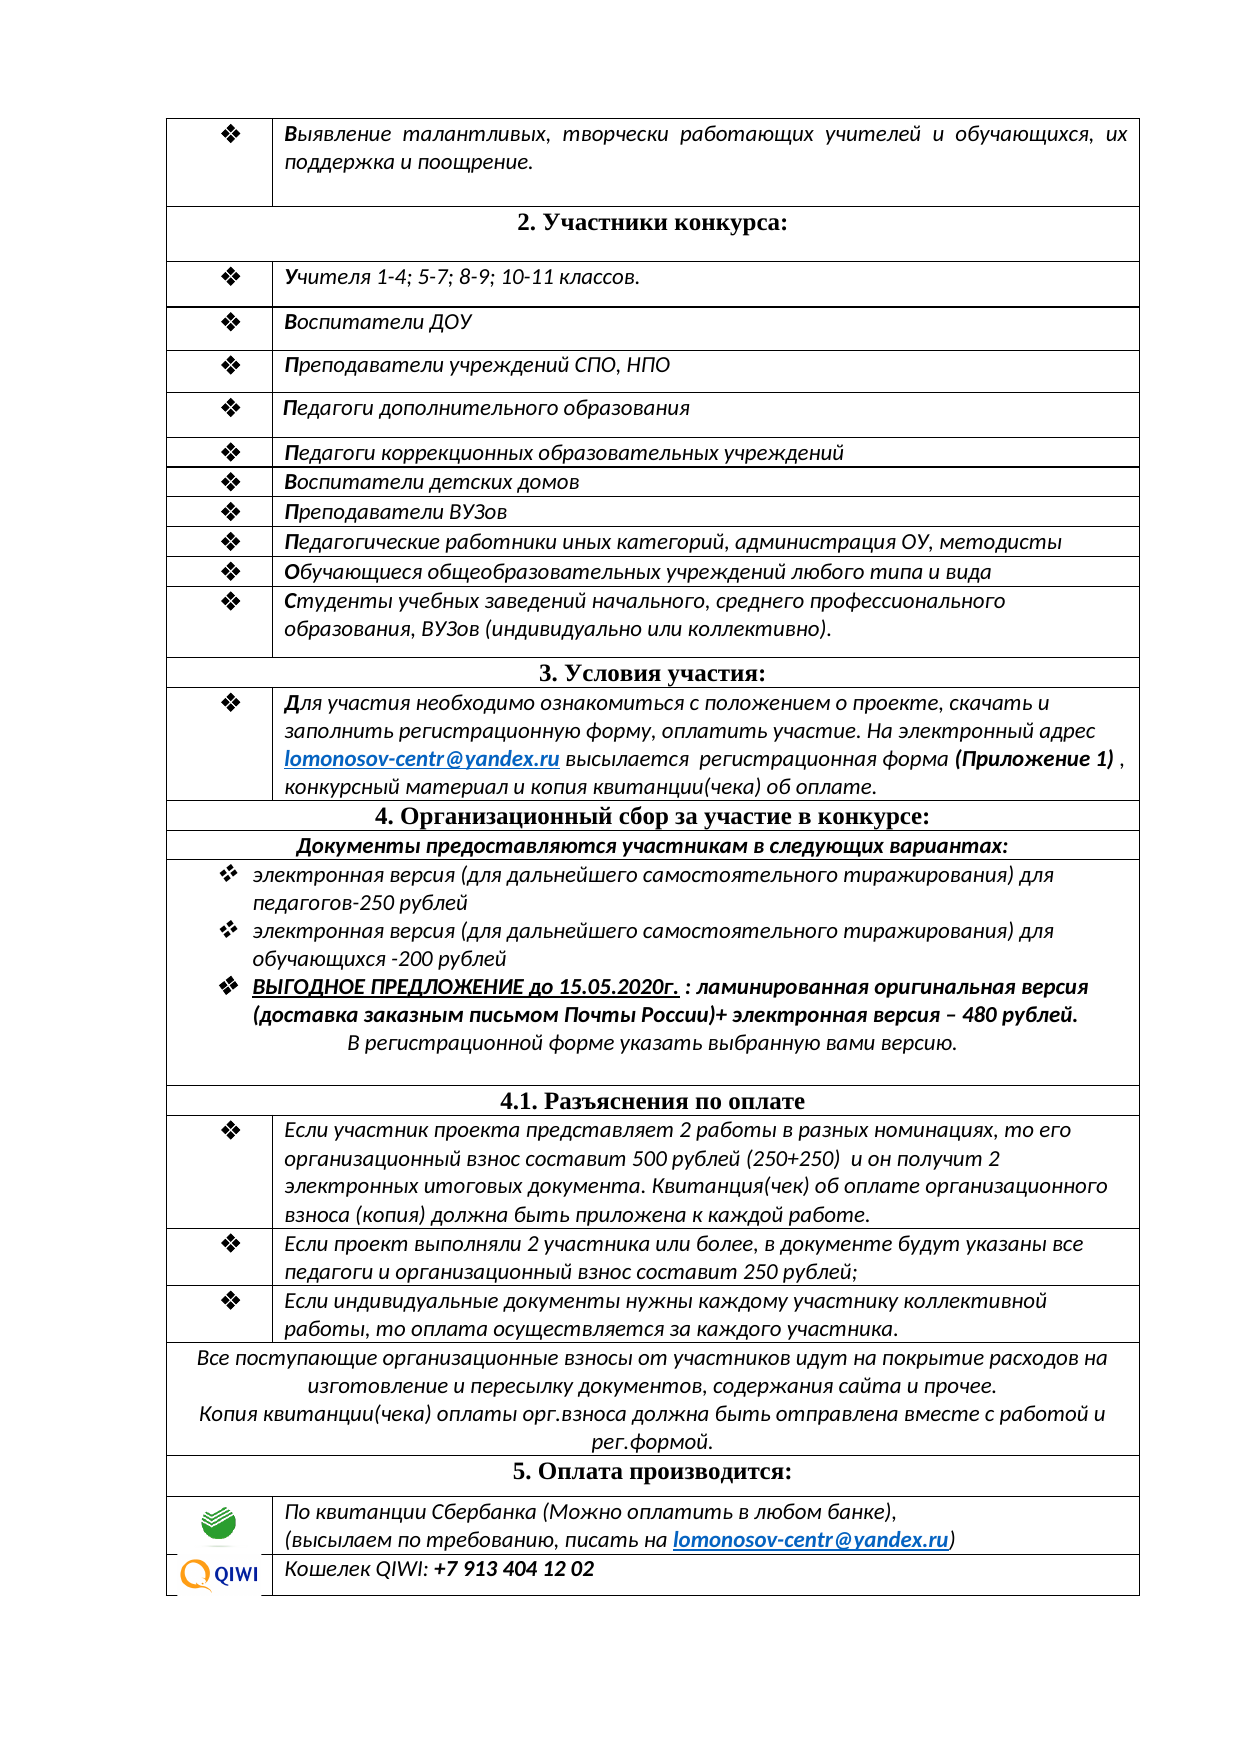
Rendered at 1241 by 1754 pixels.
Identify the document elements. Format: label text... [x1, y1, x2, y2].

table_cell 4.1. Разъяснения по оплате [167, 1086, 1139, 1114]
table_cell Выявление талантливых, творчески работающих учителей и обучающихся, их поддержка и поощрение. [273, 119, 1139, 206]
table_cell 4. Организационный сбор за участие в конкурсе: [167, 801, 1139, 830]
table_cell Педагоги дополнительного образования [273, 393, 1139, 437]
table_cell [167, 557, 272, 586]
table_cell По квитанции Сбербанка (Можно оплатить в любом банке), (высылаем по требованию, писать на lomonosov-centr@yandex.ru) [273, 1497, 1139, 1553]
table_cell Воспитатели детских домов [273, 468, 1139, 496]
table_cell Воспитатели ДОУ [273, 308, 1139, 349]
table_cell Для участия необходимо ознакомиться с положением о проекте, скачать и заполнить регистрационную форму, оплатить участие. На электронный адрес lomonosov-centr@yandex.ru высылается регистрационная форма (Приложение 1) , конкурсный материал и копия квитанции(чека) об оплате. [273, 688, 1139, 800]
table_cell [167, 1497, 177, 1553]
table_cell [167, 1555, 177, 1595]
table_cell Все поступающие организационные взносы от участников идут на покрытие расходов на изготовление и пересылку документов, содержания сайта и прочее. Копия квитанции(чека) оплаты орг.взноса должна быть отправлена вместе с работой и рег.формой. [167, 1343, 1139, 1455]
table_cell 5. Оплата производится: [167, 1456, 1139, 1496]
table_cell [167, 1286, 272, 1342]
table_cell [167, 119, 272, 206]
table_cell [167, 308, 272, 349]
table_cell [167, 393, 272, 437]
table_cell Если участник проекта представляет 2 работы в разных номинациях, то его организационный взнос составит 500 рублей (250+250) и он получит 2 электронных итоговых документа. Квитанция(чек) об оплате организационного взноса (копия) должна быть приложена к каждой работе. [273, 1116, 1139, 1228]
table_cell Кошелек QIWI: +7 913 404 12 02 [273, 1555, 1139, 1595]
table_cell 2. Участники конкурса: [167, 207, 1139, 261]
table_cell Преподаватели ВУЗов [273, 497, 1139, 526]
table_cell [167, 527, 272, 556]
table_cell Обучающиеся общеобразовательных учреждений любого типа и вида [273, 557, 1139, 586]
table_cell [167, 497, 272, 526]
table_cell [167, 688, 272, 800]
table_cell [167, 438, 272, 466]
table_cell Студенты учебных заведений начального, среднего профессионального образования, ВУЗов (индивидуально или коллективно). [273, 587, 1139, 657]
table_cell [167, 1229, 272, 1285]
table_cell [167, 1116, 272, 1228]
table_cell Преподаватели учреждений СПО, НПО [273, 351, 1139, 392]
table_cell Педагоги коррекционных образовательных учреждений [273, 438, 1139, 466]
table_cell [262, 1497, 272, 1553]
table_cell Если проект выполняли 2 участника или более, в документе будут указаны все педагоги и организационный взнос составит 250 рублей; [273, 1229, 1139, 1285]
table_cell [167, 468, 272, 496]
table_cell Если индивидуальные документы нужны каждому участнику коллективной работы, то оплата осуществляется за каждого участника. [273, 1286, 1139, 1342]
table_cell Учителя 1-4; 5-7; 8-9; 10-11 классов. [273, 262, 1139, 306]
table_cell 3. Условия участия: [167, 658, 1139, 687]
table_cell [167, 587, 272, 657]
table_cell электронная версия (для дальнейшего самостоятельного тиражирования) для педагогов-250 рублей электронная версия (для дальнейшего самостоятельного тиражирования) для обучающихся -200 рублей ВЫГОДНОЕ ПРЕДЛОЖЕНИЕ до 15.05.2020г. : ламинированная оригинальная версия (доставка заказным письмом Почты России)+ электронная версия – 480 рублей. В регистрационной форме указать выбранную вами версию. [167, 860, 1139, 1085]
table_cell [167, 351, 272, 392]
table_cell Педагогические работники иных категорий, администрация ОУ, методисты [273, 527, 1139, 556]
table_cell Документы предоставляются участникам в следующих вариантах: [167, 831, 1139, 859]
picture [177, 1497, 262, 1596]
table_cell [262, 1555, 272, 1595]
table_cell [167, 262, 272, 306]
